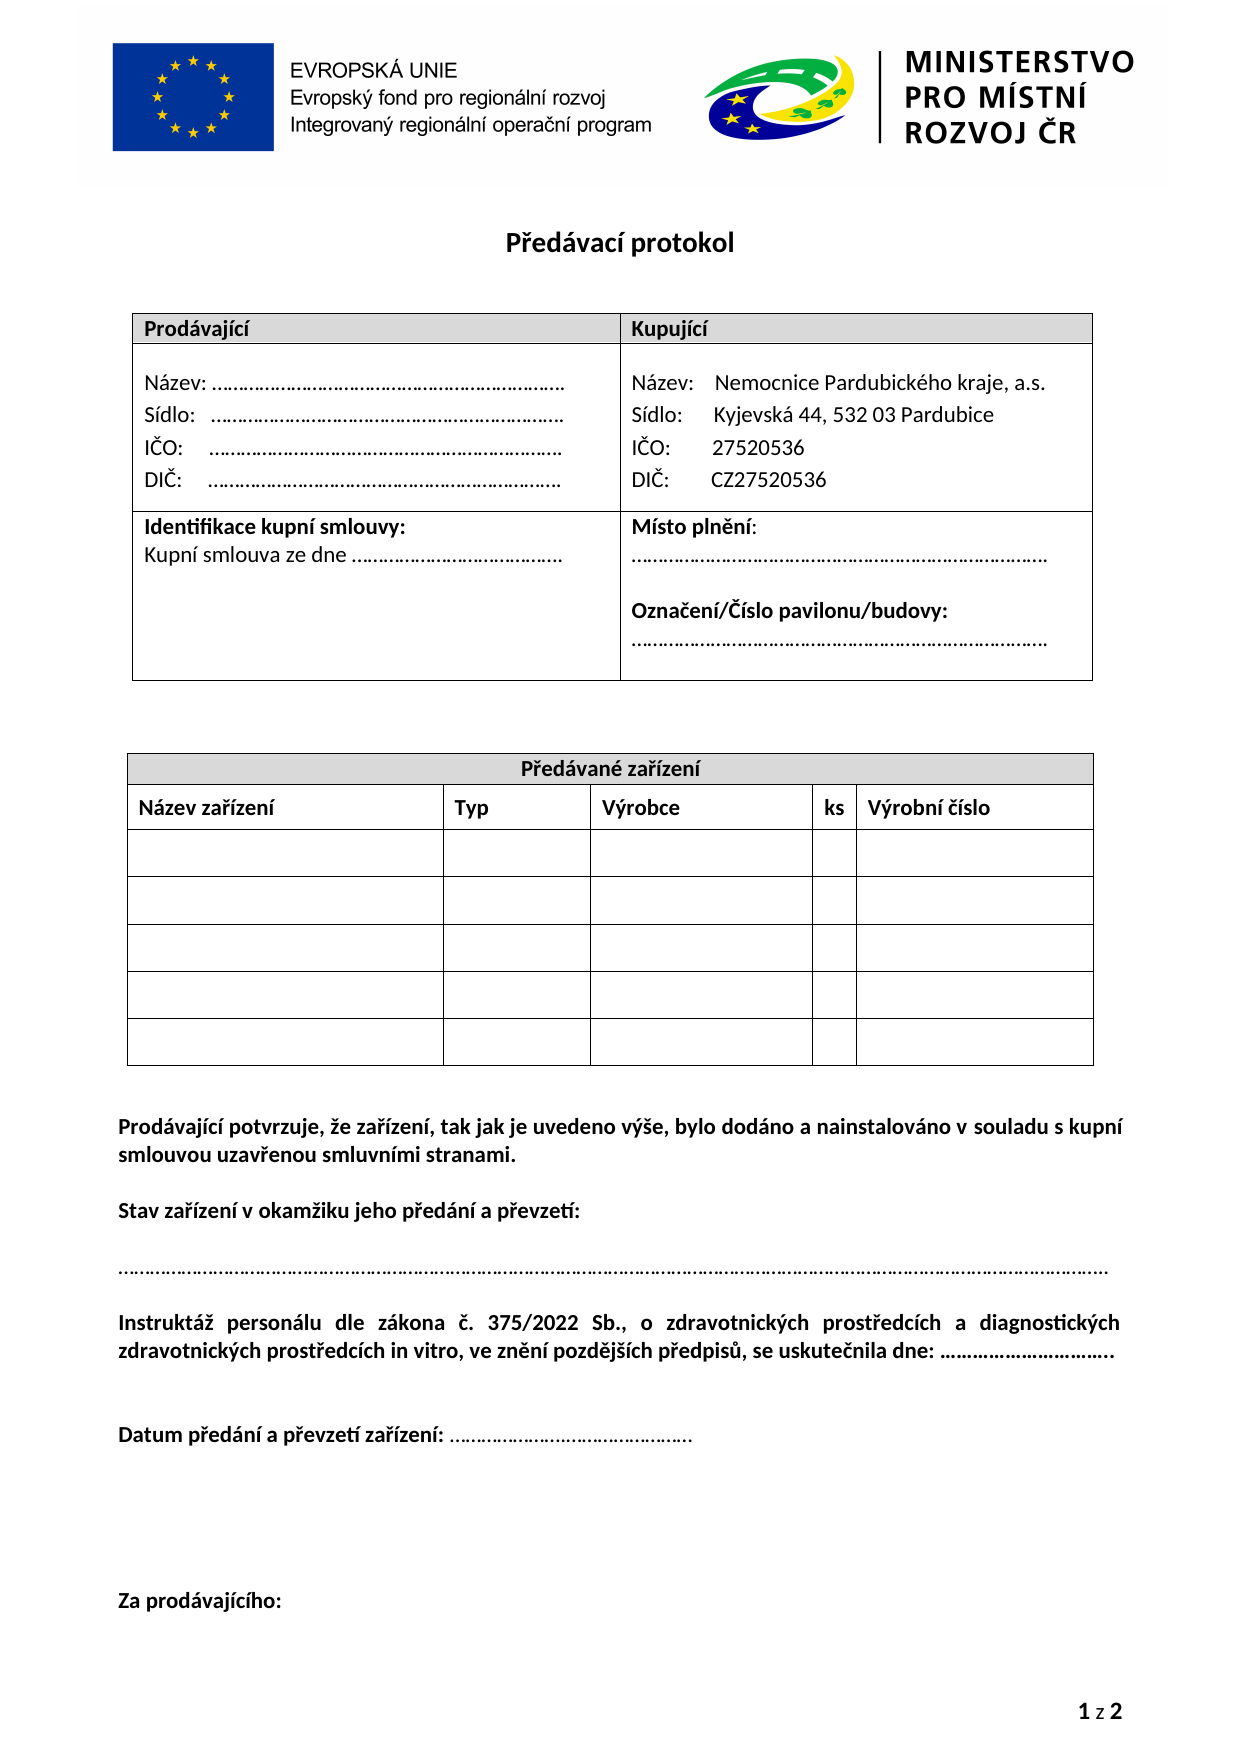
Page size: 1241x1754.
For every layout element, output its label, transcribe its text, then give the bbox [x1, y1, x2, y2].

table_cell [444, 877, 590, 923]
table_cell [813, 972, 856, 1018]
table_cell Název zařízení [128, 785, 443, 829]
table_cell [857, 830, 1093, 876]
text Prodávající potvrzuje, že zařízení, tak jak je uvedeno výše, bylo dodáno a nainstalováno v souladu s kupní smlouvou uzavřenou smluvními stranami. [118, 1112, 1122, 1168]
table_cell [128, 925, 443, 971]
table_cell Výrobní číslo [857, 785, 1093, 829]
table_cell [857, 877, 1093, 923]
table_cell [128, 1019, 443, 1065]
text Instruktáž personálu dle zákona č. 375/2022 Sb., o zdravotnických prostředcích a diagnostických zdravotnických prostředcích in vitro, ve znění pozdějších předpisů, se uskutečnila dne: ………………………….. [118, 1308, 1122, 1364]
picture [77, 6, 1169, 187]
text Stav zařízení v okamžiku jeho předání a převzetí: [118, 1196, 1122, 1224]
table_cell [444, 925, 590, 971]
table_cell [128, 972, 443, 1018]
table_cell Identifikace kupní smlouvy: Kupní smlouva ze dne …………………………………. [133, 512, 620, 680]
text …………………………………………………………………………………………………………………………………………………………………….. [118, 1252, 1122, 1280]
table_cell Název: Nemocnice Pardubického kraje, a.s. Sídlo: Kyjevská 44, 532 03 Pardubice IČO: 27520536 DIČ: CZ27520536 [621, 344, 1092, 511]
table_cell Výrobce [591, 785, 812, 829]
table_cell [444, 1019, 590, 1065]
table_cell [813, 877, 856, 923]
table_cell [128, 830, 443, 876]
text Za prodávajícího: [118, 1587, 1122, 1615]
table_header Kupující [621, 314, 1092, 342]
table_cell [128, 877, 443, 923]
table_cell [444, 830, 590, 876]
table_cell [857, 1019, 1093, 1065]
table_cell [857, 972, 1093, 1018]
text Datum předání a převzetí zařízení: ………………….…………………… [118, 1420, 1122, 1448]
table_cell Název: …………………………………………………………. Sídlo: …………………………………………………………. IČO: …………………………………………………………. DIČ: …………………………………………………………. [133, 344, 620, 511]
table_cell [444, 972, 590, 1018]
table_cell [813, 925, 856, 971]
table_cell [591, 830, 812, 876]
table_cell [857, 925, 1093, 971]
table_cell [591, 925, 812, 971]
table_cell [591, 877, 812, 923]
table_cell [591, 1019, 812, 1065]
table_cell [591, 972, 812, 1018]
table_cell ks [813, 785, 856, 829]
table_header Předávané zařízení [128, 754, 1093, 784]
subtitle Předávací protokol [118, 224, 1122, 260]
table_header Prodávající [133, 314, 620, 342]
table_cell [813, 1019, 856, 1065]
table_cell Místo plnění: ……………………………………………………………………. Označení/Číslo pavilonu/budovy: ……………………………………………………………………. [621, 512, 1092, 680]
table_cell [813, 830, 856, 876]
table_cell Typ [444, 785, 590, 829]
